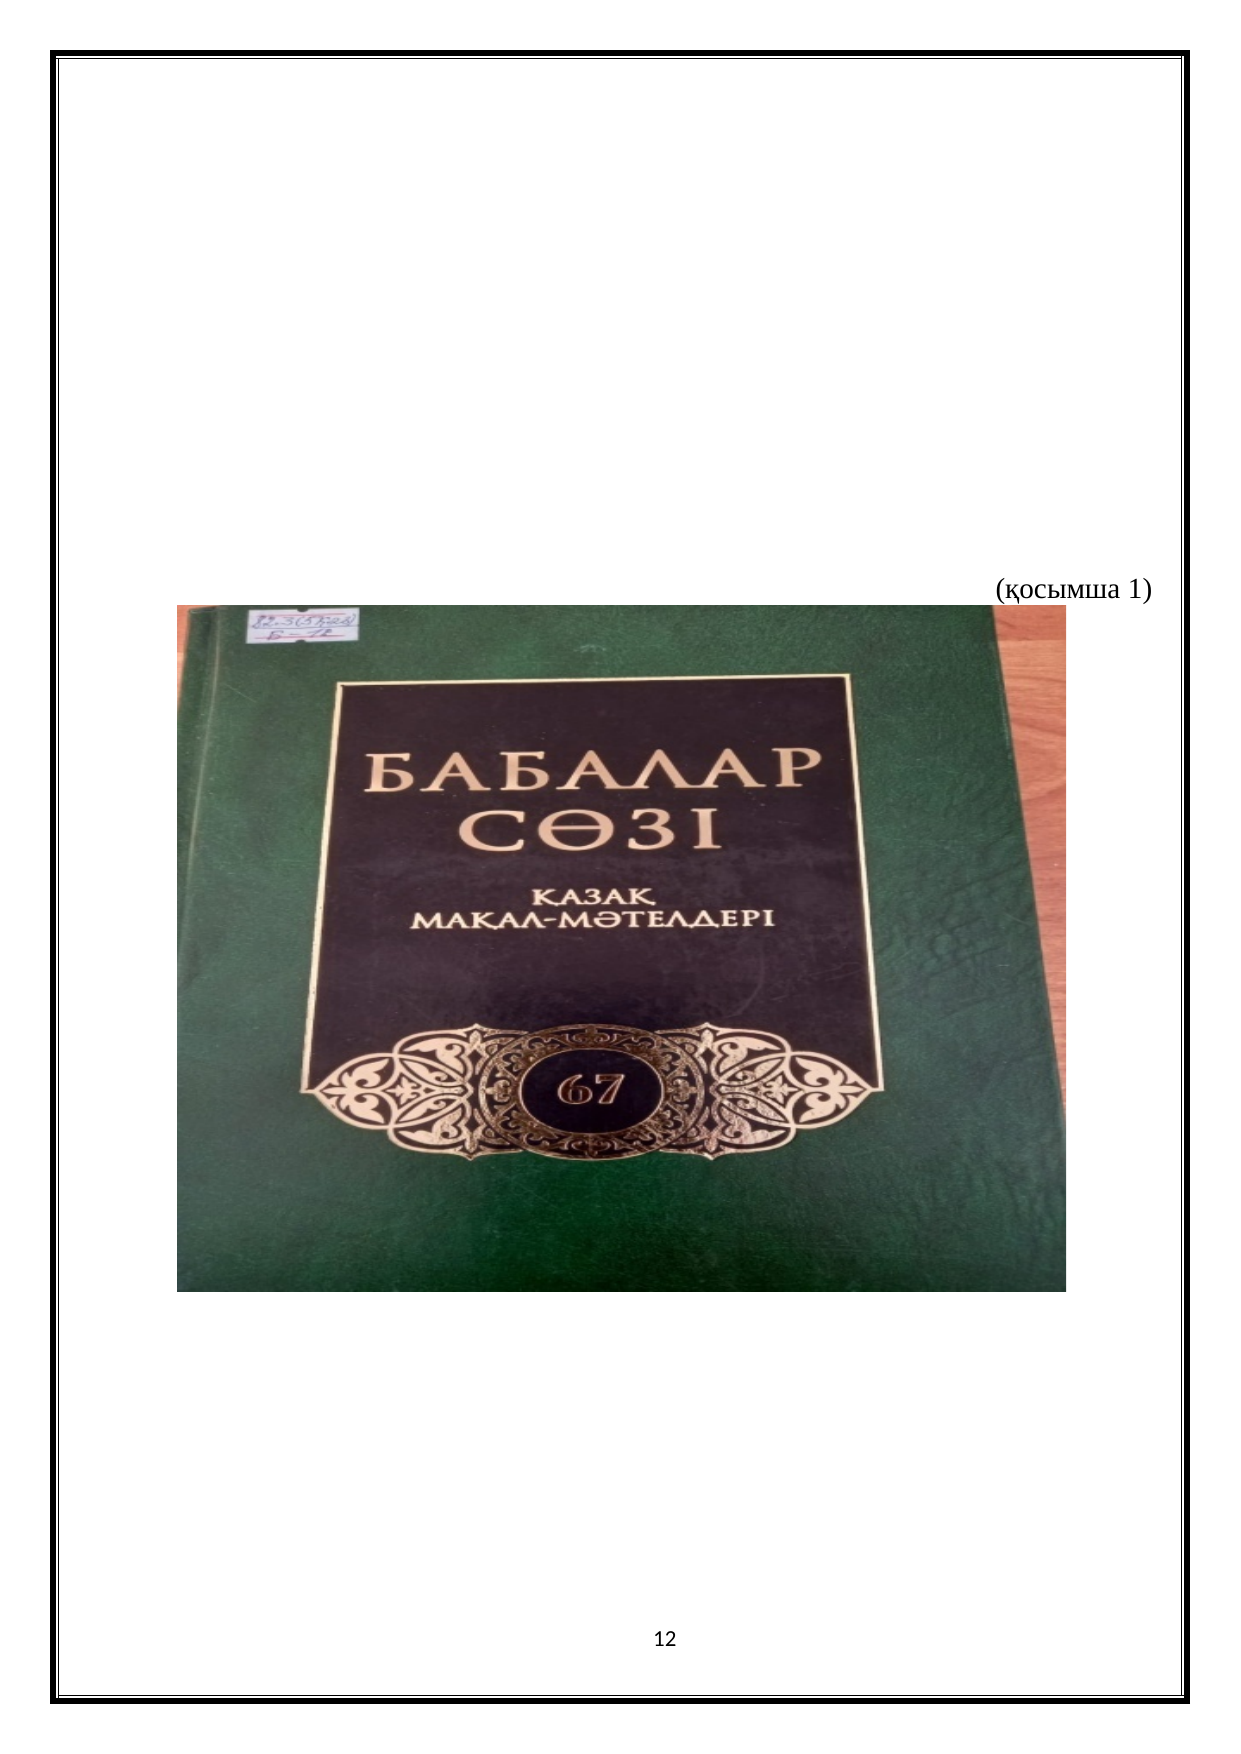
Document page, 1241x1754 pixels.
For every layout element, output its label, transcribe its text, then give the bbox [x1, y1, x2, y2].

text (қосымша 1) [177, 572, 1152, 605]
picture [177, 605, 1067, 1292]
